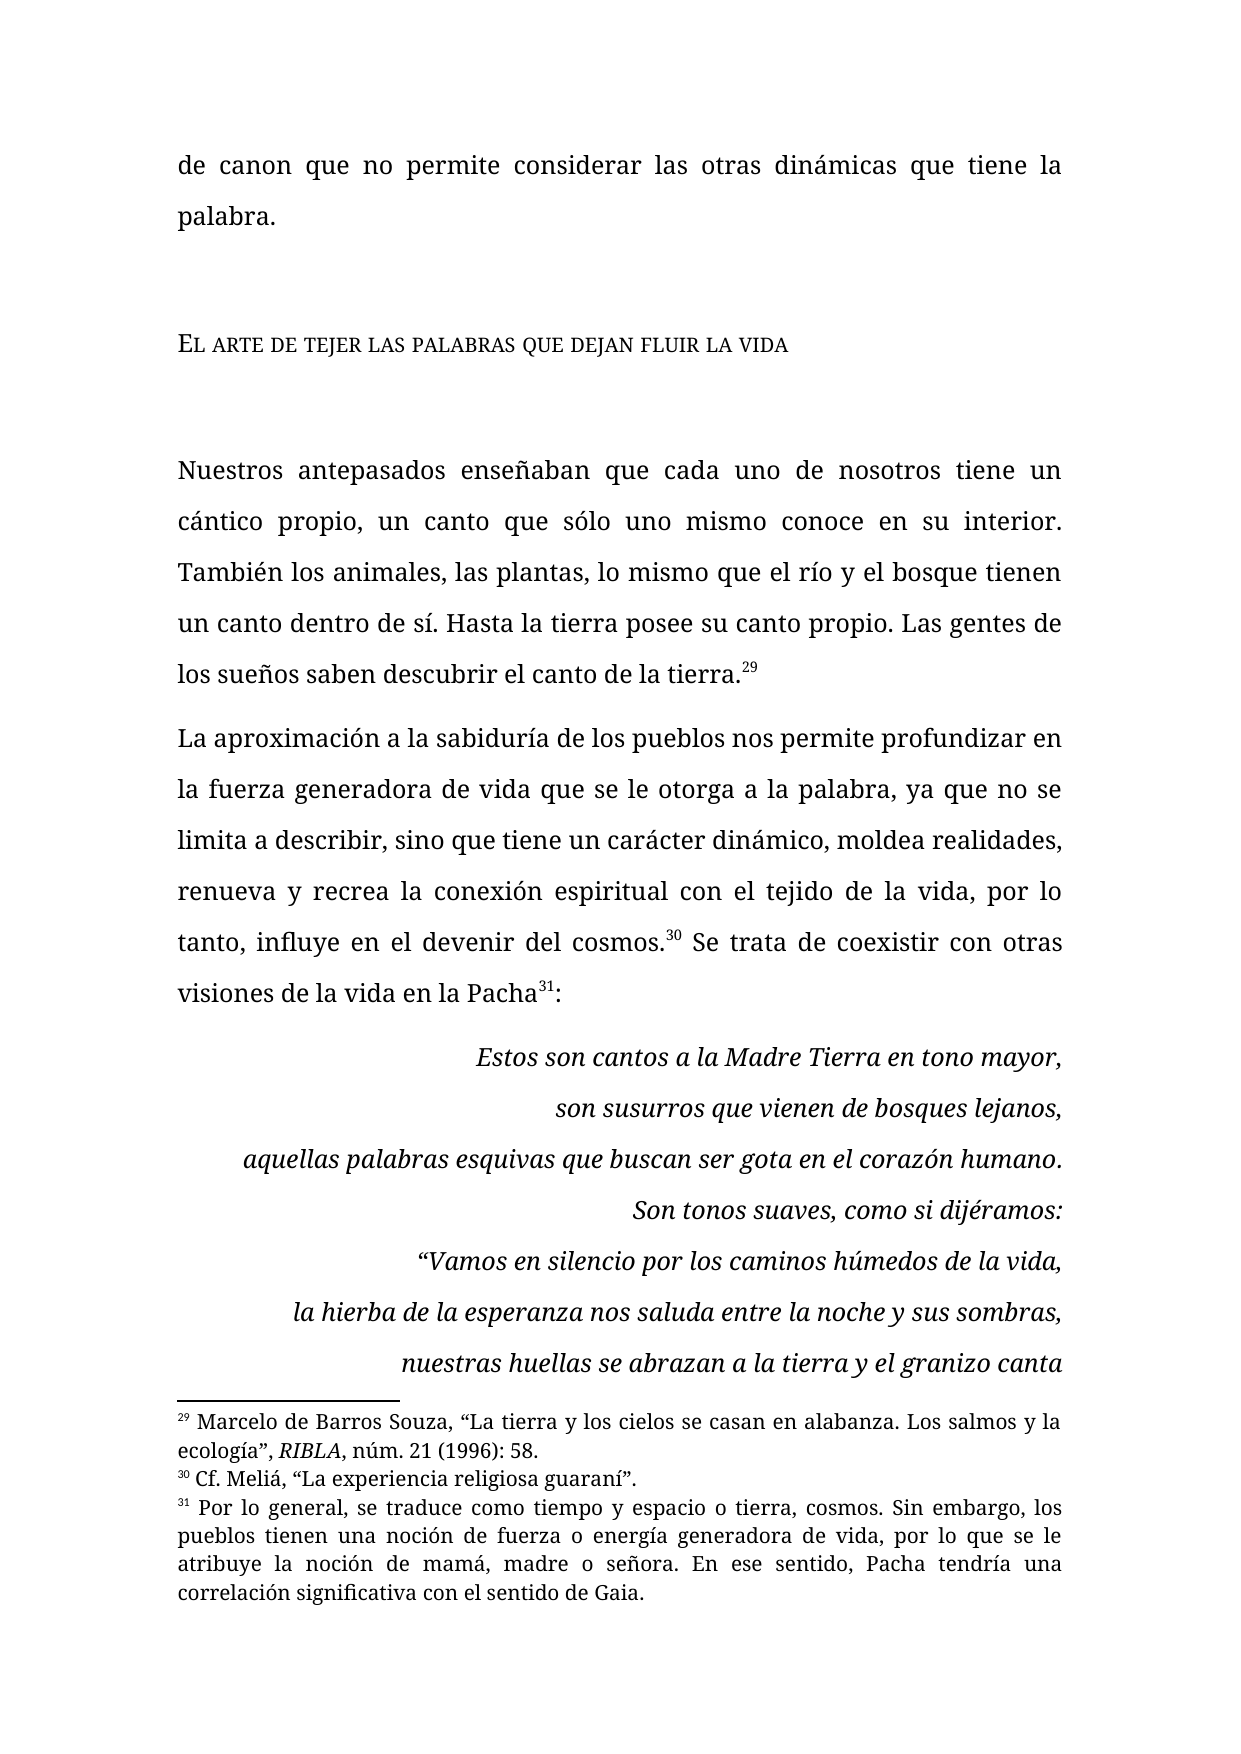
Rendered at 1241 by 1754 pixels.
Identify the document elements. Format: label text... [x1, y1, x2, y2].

text El arte de tejer las palabras que dejan fluir la vida [177, 326, 1063, 360]
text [177, 148, 1063, 233]
text La aproximación a la sabiduría de los pueblos nos permite profundizar en la fuerza generadora de vida que se le otorga a la palabra, ya que no se limita a describir, sino que tiene un carácter dinámico, moldea realidades, renueva y recrea la conexión espiritual con el tejido de la vida, por lo tanto, influye en el devenir del cosmos. Se trata de coexistir con otras visiones de la vida en la Pacha: [177, 721, 1063, 1010]
text son susurros que vienen de bosques lejanos, [177, 1090, 1063, 1124]
text “Vamos en silencio por los caminos húmedos de la vida, [177, 1243, 1063, 1277]
text la hierba de la esperanza nos saluda entre la noche y sus sombras, [177, 1294, 1063, 1328]
text Estos son cantos a la Madre Tierra en tono mayor, [177, 1039, 1063, 1073]
text Nuestros antepasados enseñaban que cada uno de nosotros tiene un cántico propio, un canto que sólo uno mismo conoce en su interior. También los animales, las plantas, lo mismo que el río y el bosque tienen un canto dentro de sí. Hasta la tierra posee su canto propio. Las gentes de los sueños saben descubrir el canto de la tierra. [177, 453, 1063, 691]
text aquellas palabras esquivas que buscan ser gota en el corazón humano. [177, 1141, 1063, 1175]
text Son tonos suaves, como si dijéramos: [177, 1192, 1063, 1226]
text nuestras huellas se abrazan a la tierra y el granizo canta [177, 1346, 1063, 1379]
